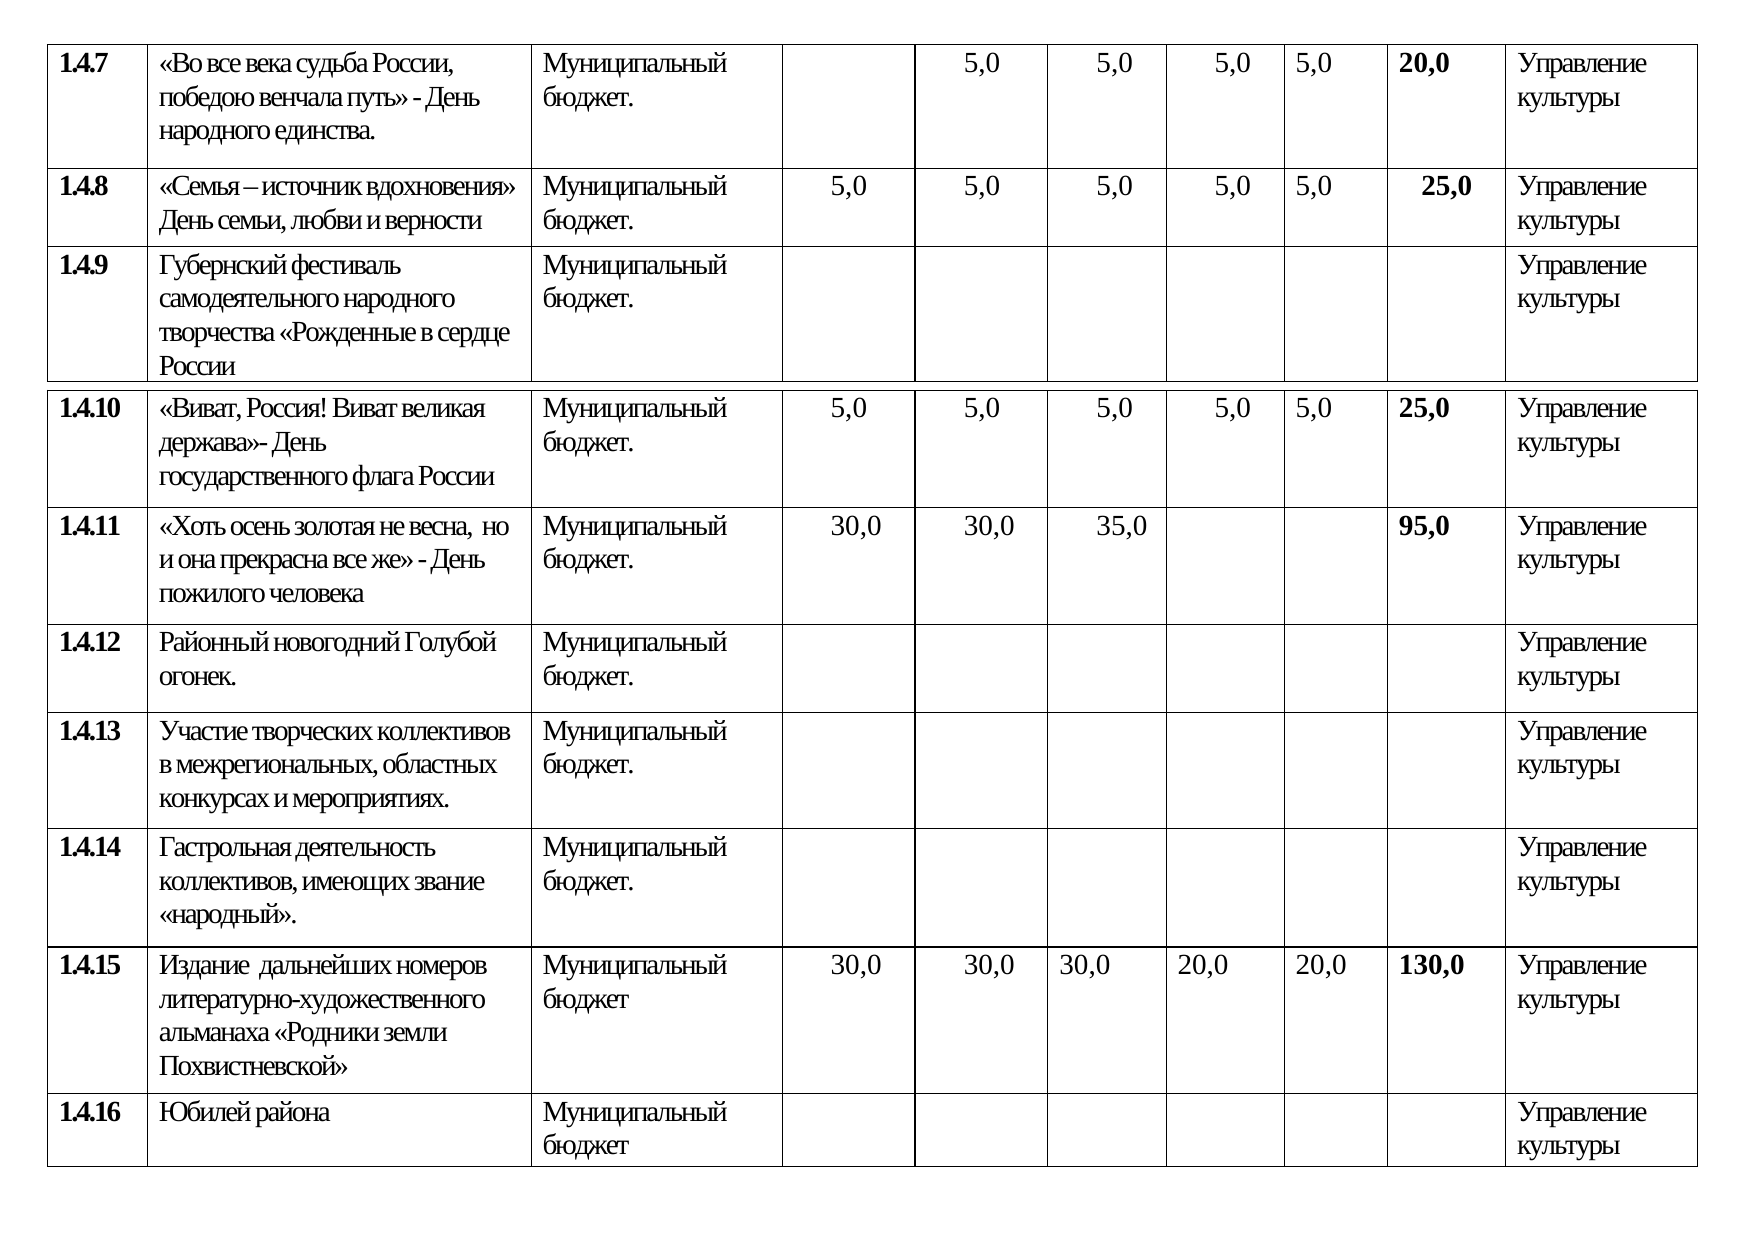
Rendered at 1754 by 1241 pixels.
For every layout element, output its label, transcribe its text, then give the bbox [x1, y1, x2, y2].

table_cell 20,0 [1285, 948, 1387, 1093]
table_cell [1048, 829, 1166, 946]
table_cell 1.4.7 [48, 45, 147, 167]
table_cell 30,0 [783, 948, 914, 1093]
table_header 25,0 [1388, 391, 1505, 507]
table_cell Муниципальный бюджет. [532, 508, 782, 623]
table_cell 5,0 [1048, 169, 1166, 246]
table_cell [1285, 829, 1387, 946]
table_cell Управление культуры [1506, 508, 1697, 623]
table_cell 1.4.11 [48, 508, 147, 623]
table_cell [916, 247, 1047, 381]
table_cell [1167, 713, 1284, 828]
table_cell Районный новогодний Голубой огонек. [148, 625, 531, 712]
table_cell 35,0 [1048, 508, 1166, 623]
table_cell 1.4.15 [48, 948, 147, 1093]
table_cell 30,0 [783, 508, 914, 623]
table_cell 25,0 [1388, 169, 1505, 246]
table_cell 1.4.12 [48, 625, 147, 712]
table_cell [1285, 247, 1387, 381]
table_cell 5,0 [916, 45, 1047, 167]
table_cell 5,0 [916, 169, 1047, 246]
table_cell «Во все века судьба России, победою венчала путь» - День народного единства. [148, 45, 531, 167]
table_cell [783, 1094, 914, 1166]
table_cell Муниципальный бюджет. [532, 247, 782, 381]
table_header Муниципальный бюджет. [532, 391, 782, 507]
table_cell [1388, 1094, 1505, 1166]
table_cell [783, 625, 914, 712]
table_cell Губернский фестиваль самодеятельного народного творчества «Рожденные в сердце России [148, 247, 531, 381]
table_cell [1048, 1094, 1166, 1166]
table_cell [916, 1094, 1047, 1166]
table_cell Управление культуры [1506, 1094, 1697, 1166]
table_cell Гастрольная деятельность коллективов, имеющих звание «народный». [148, 829, 531, 946]
table_cell [783, 713, 914, 828]
table_cell 5,0 [1285, 45, 1387, 167]
table_header 5,0 [1285, 391, 1387, 507]
table_cell [783, 45, 914, 167]
table_cell [916, 713, 1047, 828]
table_cell Муниципальный бюджет [532, 948, 782, 1093]
table_header 5,0 [1048, 391, 1166, 507]
table_cell Юбилей района [148, 1094, 531, 1166]
table_cell [1167, 625, 1284, 712]
table_cell 5,0 [1285, 169, 1387, 246]
table_cell 95,0 [1388, 508, 1505, 623]
table_cell [1167, 829, 1284, 946]
table_cell 130,0 [1388, 948, 1505, 1093]
table_cell [916, 625, 1047, 712]
table_cell Участие творческих коллективов в межрегиональных, областных конкурсах и мероприятиях. [148, 713, 531, 828]
table_cell «Хоть осень золотая не весна, но и она прекрасна все же» - День пожилого человека [148, 508, 531, 623]
table_cell 1.4.16 [48, 1094, 147, 1166]
table_cell [1285, 508, 1387, 623]
table_cell 1.4.9 [48, 247, 147, 381]
table_cell [1388, 829, 1505, 946]
table_cell [1285, 1094, 1387, 1166]
table_header 5,0 [916, 391, 1047, 507]
table_cell 20,0 [1167, 948, 1284, 1093]
table_cell 20,0 [1388, 45, 1505, 167]
table_cell Управление культуры [1506, 948, 1697, 1093]
table_cell Муниципальный бюджет. [532, 713, 782, 828]
table_cell 1.4.13 [48, 713, 147, 828]
table_header 1.4.10 [48, 391, 147, 507]
table_cell [1048, 247, 1166, 381]
table_cell 5,0 [783, 169, 914, 246]
table_cell [1388, 247, 1505, 381]
table_header «Виват, Россия! Виват великая держава»- День государственного флага России [148, 391, 531, 507]
table_cell 30,0 [1048, 948, 1166, 1093]
table_cell [1388, 713, 1505, 828]
table_cell [916, 829, 1047, 946]
table_cell [1048, 625, 1166, 712]
table_cell «Семья – источник вдохновения» День семьи, любви и верности [148, 169, 531, 246]
table_cell 30,0 [916, 948, 1047, 1093]
table_cell Управление культуры [1506, 713, 1697, 828]
table_cell [1167, 1094, 1284, 1166]
table_cell 5,0 [1167, 169, 1284, 246]
table_cell 5,0 [1048, 45, 1166, 167]
table_cell 30,0 [916, 508, 1047, 623]
table_cell [1167, 247, 1284, 381]
table_header Управление культуры [1506, 391, 1697, 507]
table_cell [783, 247, 914, 381]
table_cell Муниципальный бюджет. [532, 829, 782, 946]
table_cell Управление культуры [1506, 247, 1697, 381]
table_cell [1048, 713, 1166, 828]
table_cell 5,0 [1167, 45, 1284, 167]
table_cell Управление культуры [1506, 625, 1697, 712]
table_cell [532, 1094, 782, 1166]
table_cell 1.4.8 [48, 169, 147, 246]
table_header 5,0 [1167, 391, 1284, 507]
table_cell [1285, 625, 1387, 712]
table_cell [1388, 625, 1505, 712]
table_cell Муниципальный бюджет. [532, 169, 782, 246]
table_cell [532, 45, 782, 167]
table_cell [1285, 713, 1387, 828]
table_cell [783, 829, 914, 946]
table_cell Муниципальный бюджет. [532, 625, 782, 712]
table_cell Управление культуры [1506, 169, 1697, 246]
table_cell Управление культуры [1506, 45, 1697, 167]
table_header 5,0 [783, 391, 914, 507]
table_cell Издание дальнейших номеров литературно-художественного альманаха «Родники земли Похвистневской» [148, 948, 531, 1093]
table_cell Управление культуры [1506, 829, 1697, 946]
table_cell 1.4.14 [48, 829, 147, 946]
table_cell [1167, 508, 1284, 623]
